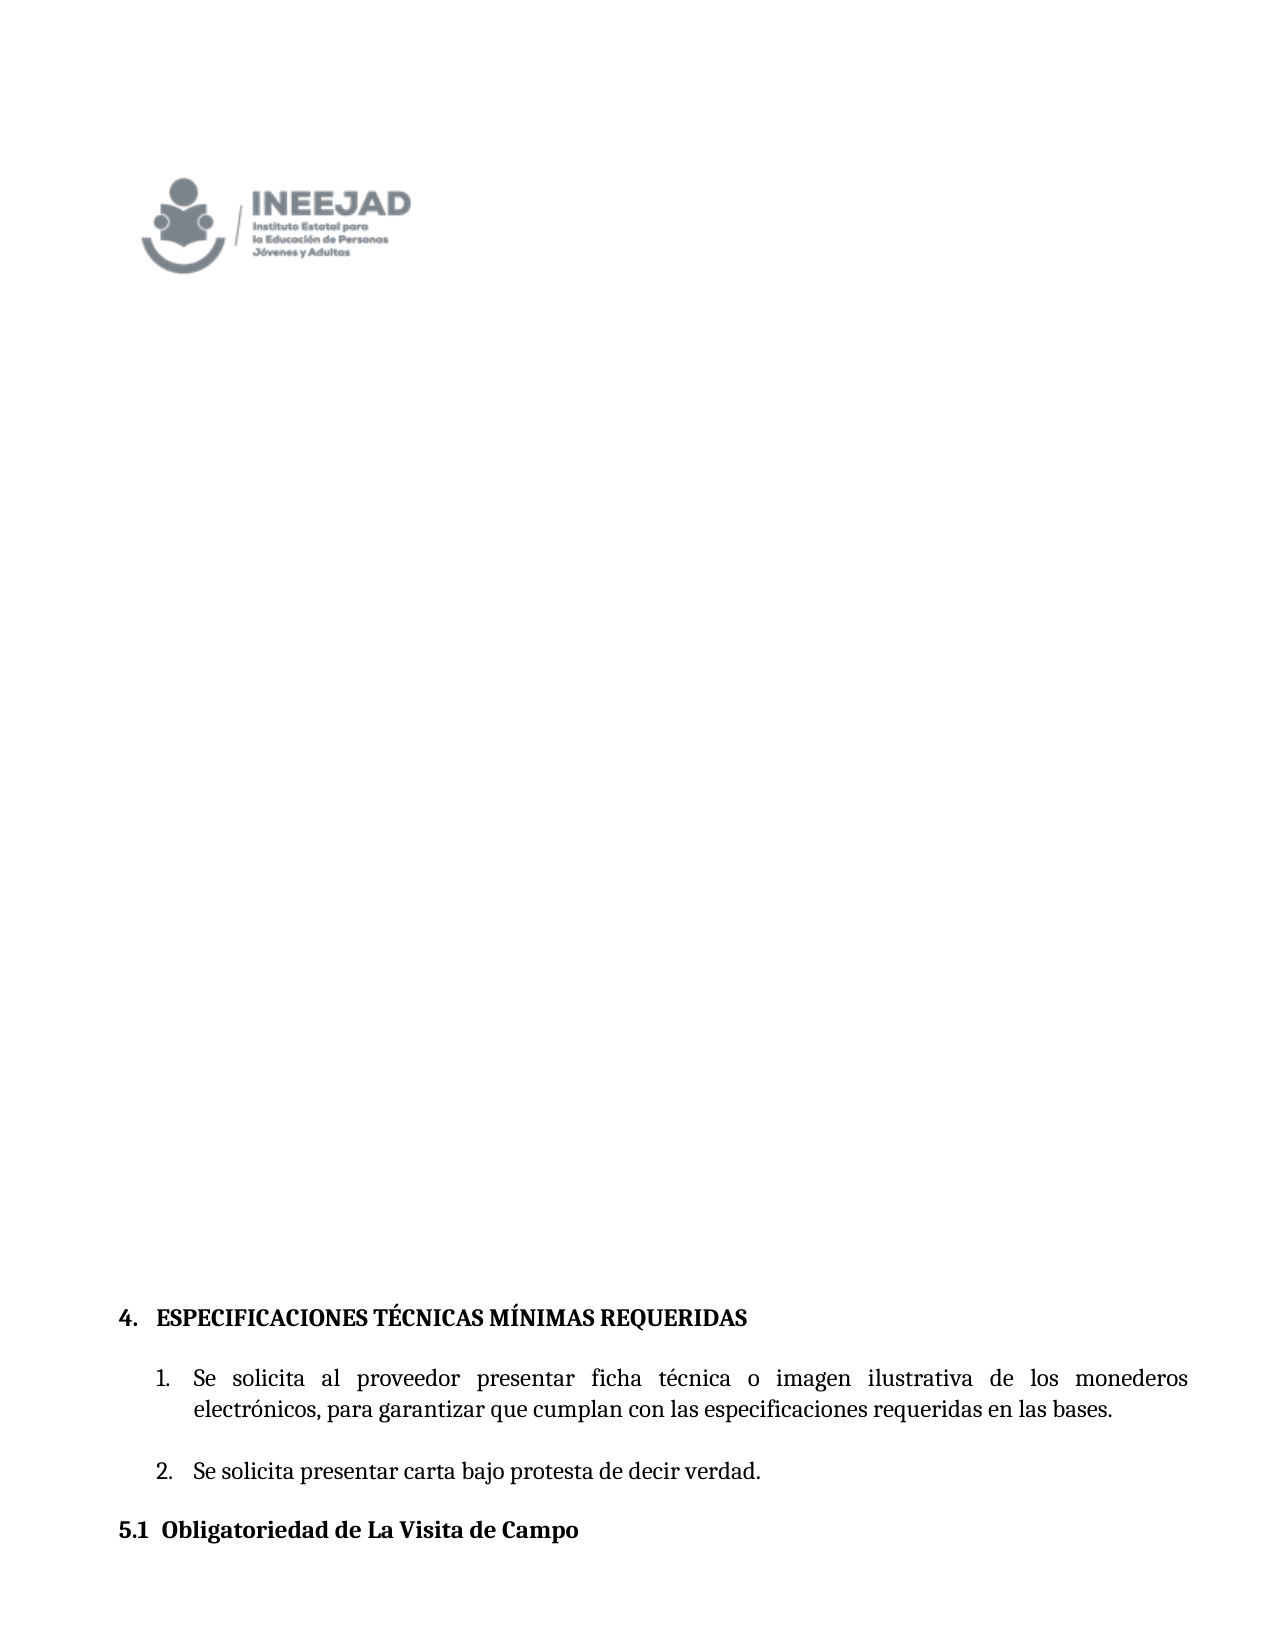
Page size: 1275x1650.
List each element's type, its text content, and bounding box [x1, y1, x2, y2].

list ESPECIFICACIONES TÉCNICAS MÍNIMAS REQUERIDAS [119, 1304, 1189, 1332]
list Obligatoriedad de La Visita de Campo [119, 1516, 1189, 1545]
list Se solicita al proveedor presentar ficha técnica o imagen ilustrativa de los monederos electrónicos, para garantizar que cumplan con las especificaciones requeridas en las bases. [156, 1363, 1189, 1423]
list Se solicita presentar carta bajo protesta de decir verdad. [156, 1457, 1189, 1485]
picture [81, 103, 1275, 1276]
